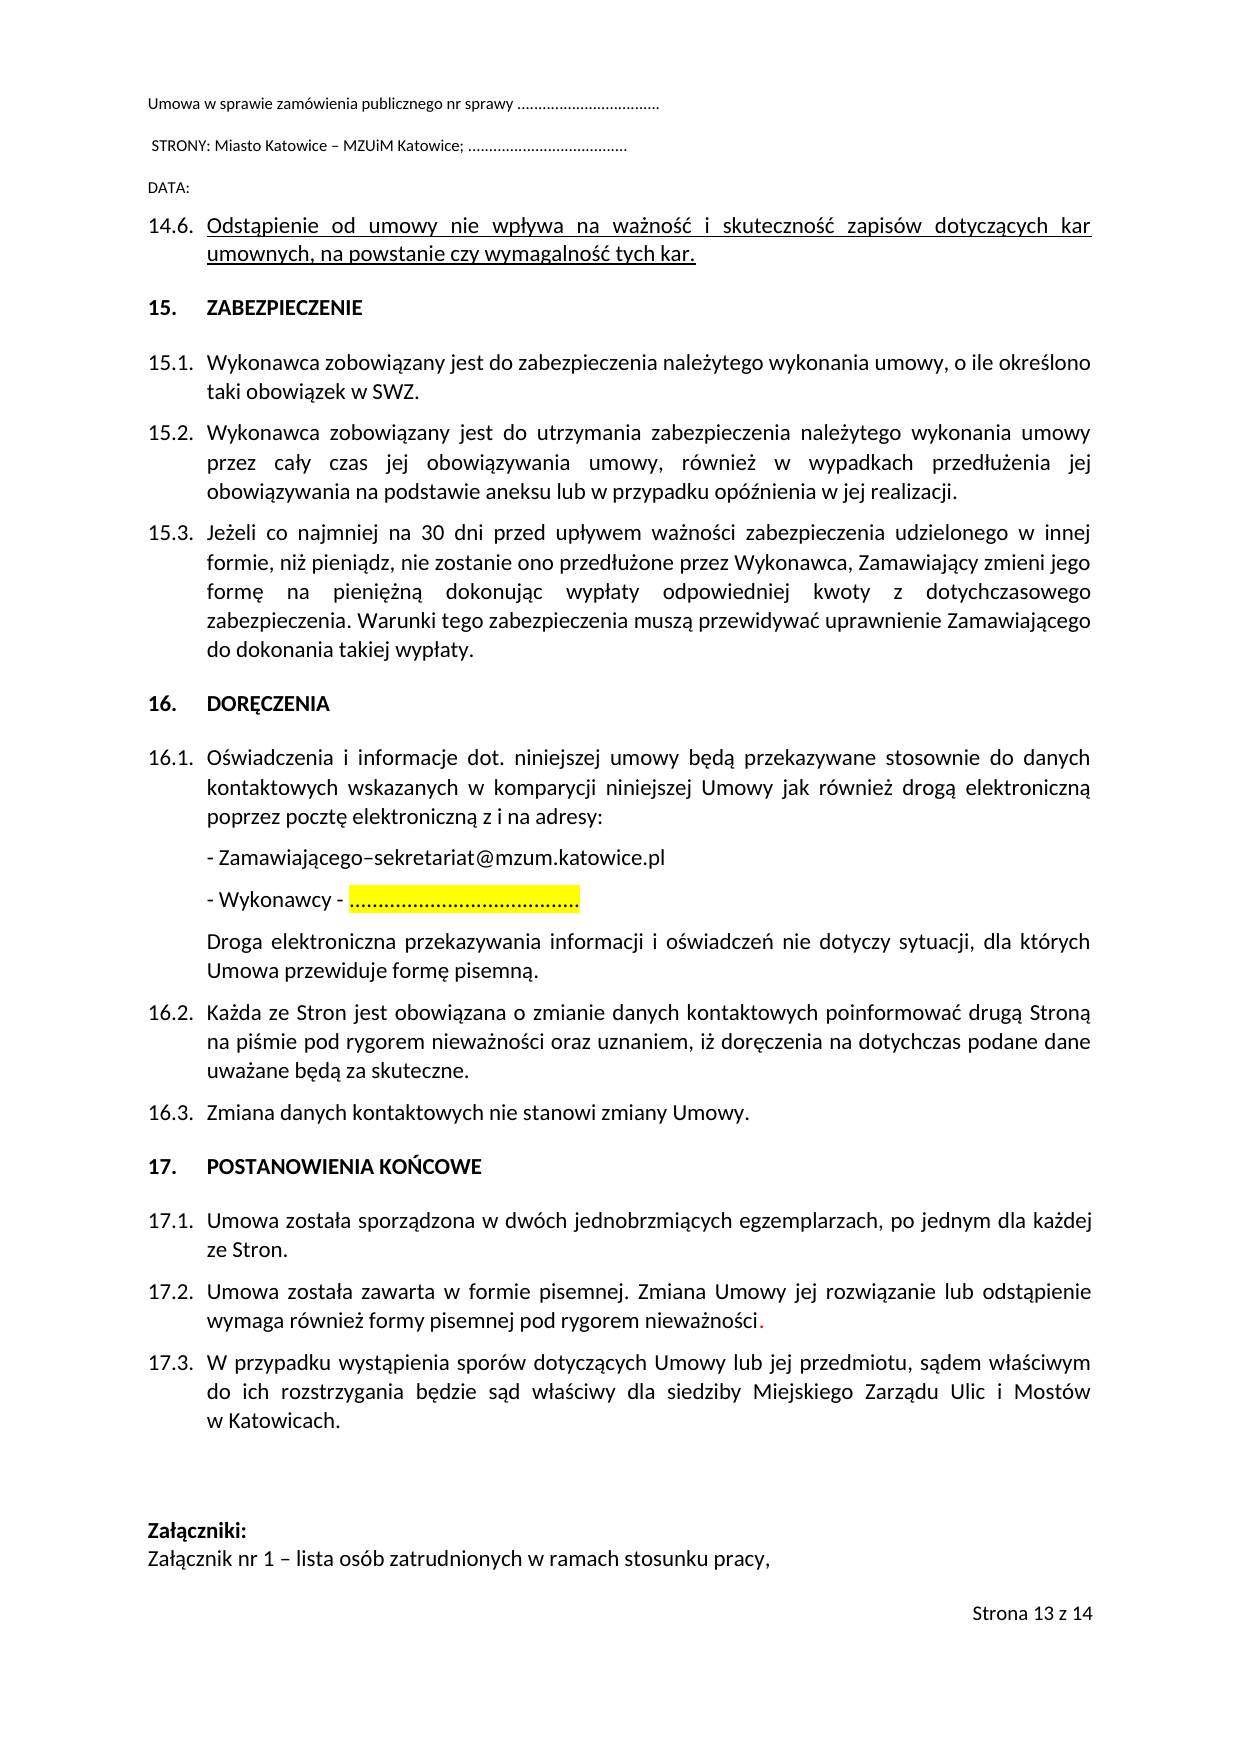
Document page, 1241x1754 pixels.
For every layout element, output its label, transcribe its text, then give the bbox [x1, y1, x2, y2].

subtitle Doręczenia [148, 688, 1093, 717]
text Wykonawca zobowiązany jest do zabezpieczenia należytego wykonania umowy, o ile określono taki obowiązek w SWZ. [148, 347, 1093, 405]
text Załączniki: [148, 1516, 1093, 1544]
list - Wykonawcy - ........................................ [207, 884, 1093, 913]
text Odstąpienie od umowy nie wpływa na ważność i skuteczność zapisów dotyczących kar umownych, na powstanie czy wymagalność tych kar. [148, 211, 1093, 267]
text Załącznik nr 1 – lista osób zatrudnionych w ramach stosunku pracy, [148, 1544, 1093, 1572]
text Zmiana danych kontaktowych nie stanowi zmiany Umowy. [148, 1097, 1093, 1126]
text Każda ze Stron jest obowiązana o zmianie danych kontaktowych poinformować drugą Stroną na piśmie pod rygorem nieważności oraz uznaniem, iż doręczenia na dotychczas podane dane uważane będą za skuteczne. [148, 997, 1093, 1084]
text Oświadczenia i informacje dot. niniejszej umowy będą przekazywane stosownie do danych kontaktowych wskazanych w komparycji niniejszej Umowy jak również drogą elektroniczną poprzez pocztę elektroniczną z i na adresy: [148, 742, 1093, 830]
list - Zamawiającego–sekretariat@mzum.katowice.pl [207, 842, 1093, 872]
subtitle Postanowienia końcowe [148, 1151, 1093, 1180]
text Wykonawca zobowiązany jest do utrzymania zabezpieczenia należytego wykonania umowy przez cały czas jej obowiązywania umowy, również w wypadkach przedłużenia jej obowiązywania na podstawie aneksu lub w przypadku opóźnienia w jej realizacji. [148, 417, 1093, 505]
text Jeżeli co najmniej na 30 dni przed upływem ważności zabezpieczenia udzielonego w innej formie, niż pieniądz, nie zostanie ono przedłużone przez Wykonawca, Zamawiający zmieni jego formę na pieniężną dokonując wypłaty odpowiedniej kwoty z dotychczasowego zabezpieczenia. Warunki tego zabezpieczenia muszą przewidywać uprawnienie Zamawiającego do dokonania takiej wypłaty. [148, 517, 1093, 663]
text W przypadku wystąpienia sporów dotyczących Umowy lub jej przedmiotu, sądem właściwym do ich rozstrzygania będzie sąd właściwy dla siedziby Miejskiego Zarządu Ulic i Mostów w Katowicach. [148, 1347, 1093, 1434]
text Umowa została zawarta w formie pisemnej. Zmiana Umowy jej rozwiązanie lub odstąpienie wymaga również formy pisemnej pod rygorem nieważności. [148, 1276, 1093, 1334]
list Droga elektroniczna przekazywania informacji i oświadczeń nie dotyczy sytuacji, dla których Umowa przewiduje formę pisemną. [207, 926, 1093, 984]
subtitle zabezpieczenie [148, 292, 1093, 322]
text Umowa została sporządzona w dwóch jednobrzmiących egzemplarzach, po jednym dla każdej ze Stron. [148, 1205, 1093, 1263]
